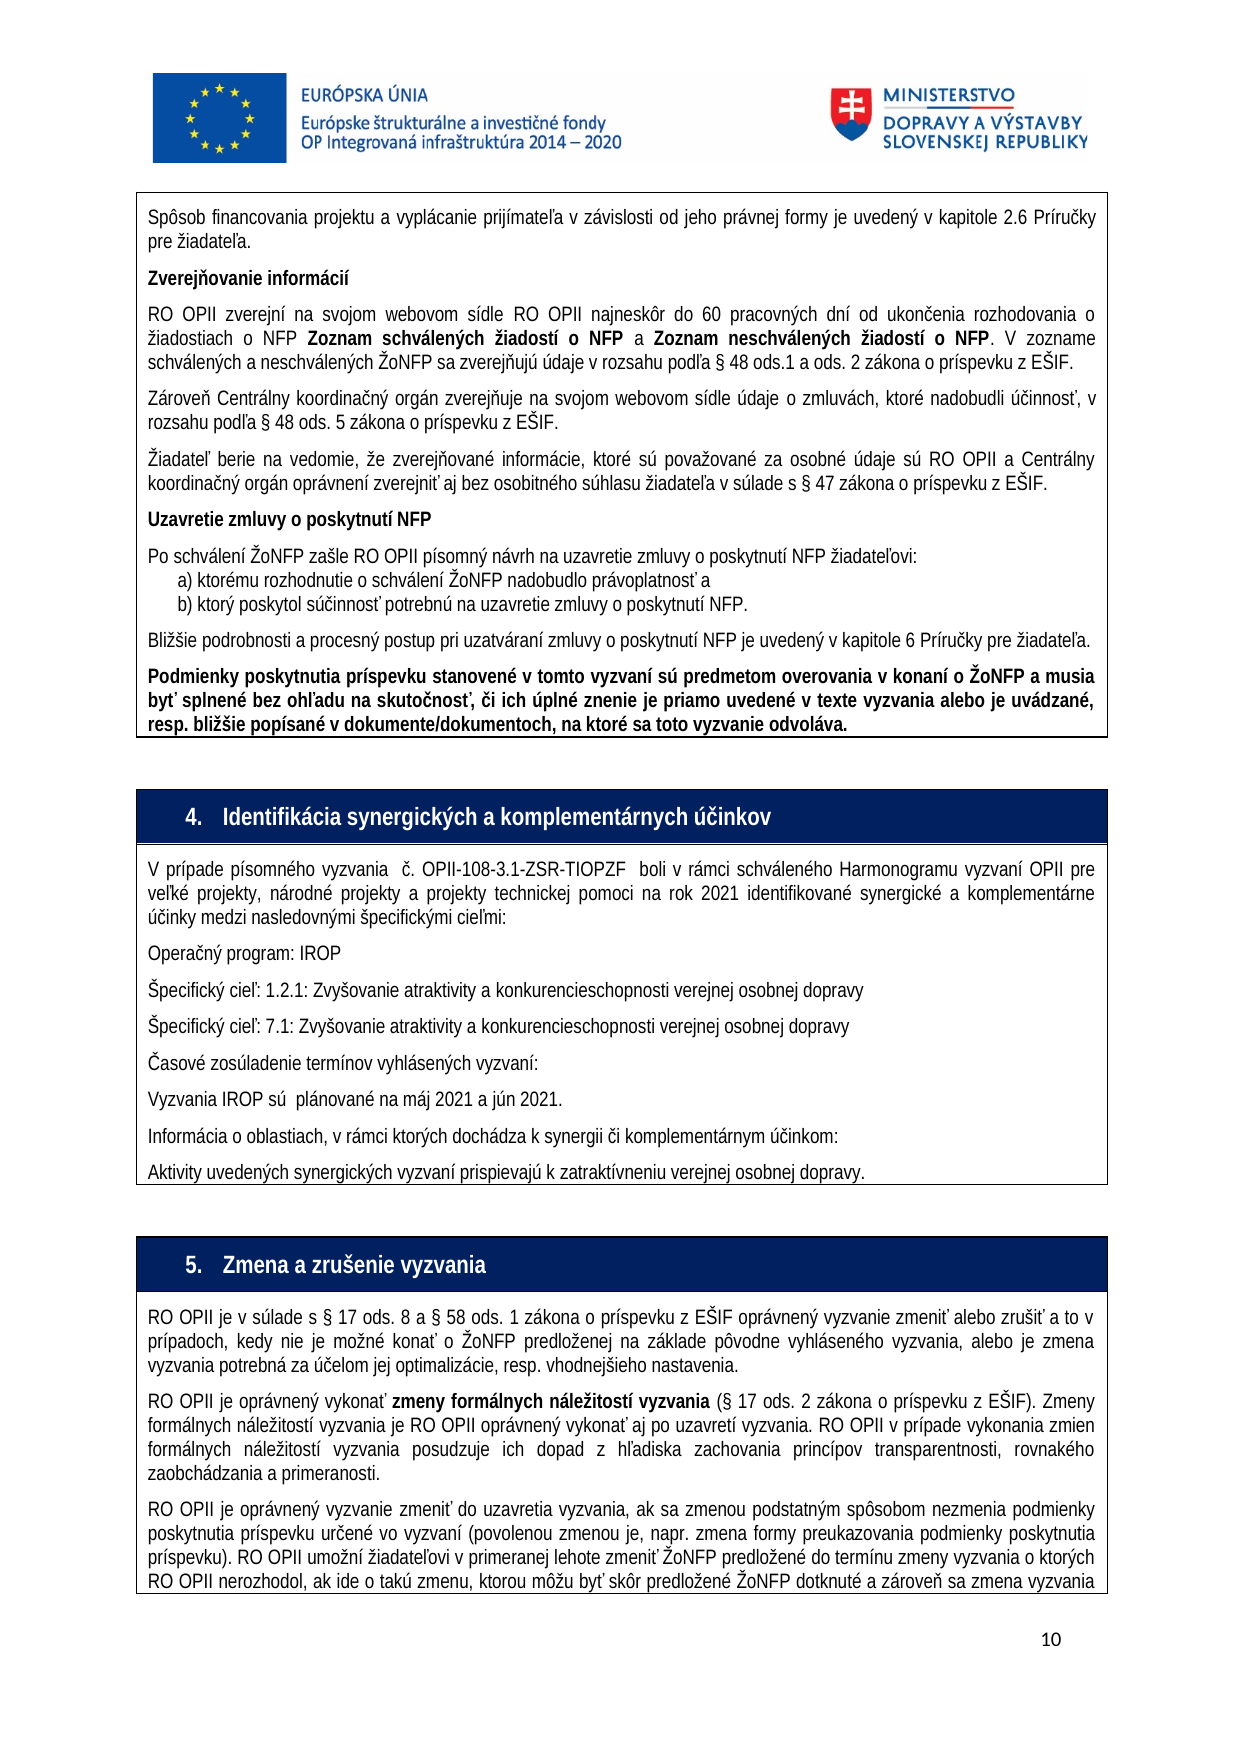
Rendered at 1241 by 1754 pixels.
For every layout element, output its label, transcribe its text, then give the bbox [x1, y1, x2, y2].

table_cell V prípade písomného vyzvania č. OPII-108-3.1-ZSR-TIOPZF boli v rámci schváleného Harmonogramu vyzvaní OPII pre veľké projekty, národné projekty a projekty technickej pomoci na rok 2021 identifikované synergické a komplementárne účinky medzi nasledovnými špecifickými cieľmi: Operačný program: IROP Špecifický cieľ: 1.2.1: Zvyšovanie atraktivity a konkurencieschopnosti verejnej osobnej dopravy Špecifický cieľ: 7.1: Zvyšovanie atraktivity a konkurencieschopnosti verejnej osobnej dopravy Časové zosúladenie termínov vyhlásených vyzvaní: Vyzvania IROP sú plánované na máj 2021 a jún 2021. Informácia o oblastiach, v rámci ktorých dochádza k synergii či komplementárnym účinkom: Aktivity uvedených synergických vyzvaní prispievajú k zatraktívneniu verejnej osobnej dopravy. [137, 845, 1107, 1184]
table_header Identifikácia synergických a komplementárnych účinkov [137, 790, 1107, 843]
picture [152, 73, 1088, 163]
table_header Zmena a zrušenie vyzvania [137, 1238, 1107, 1291]
